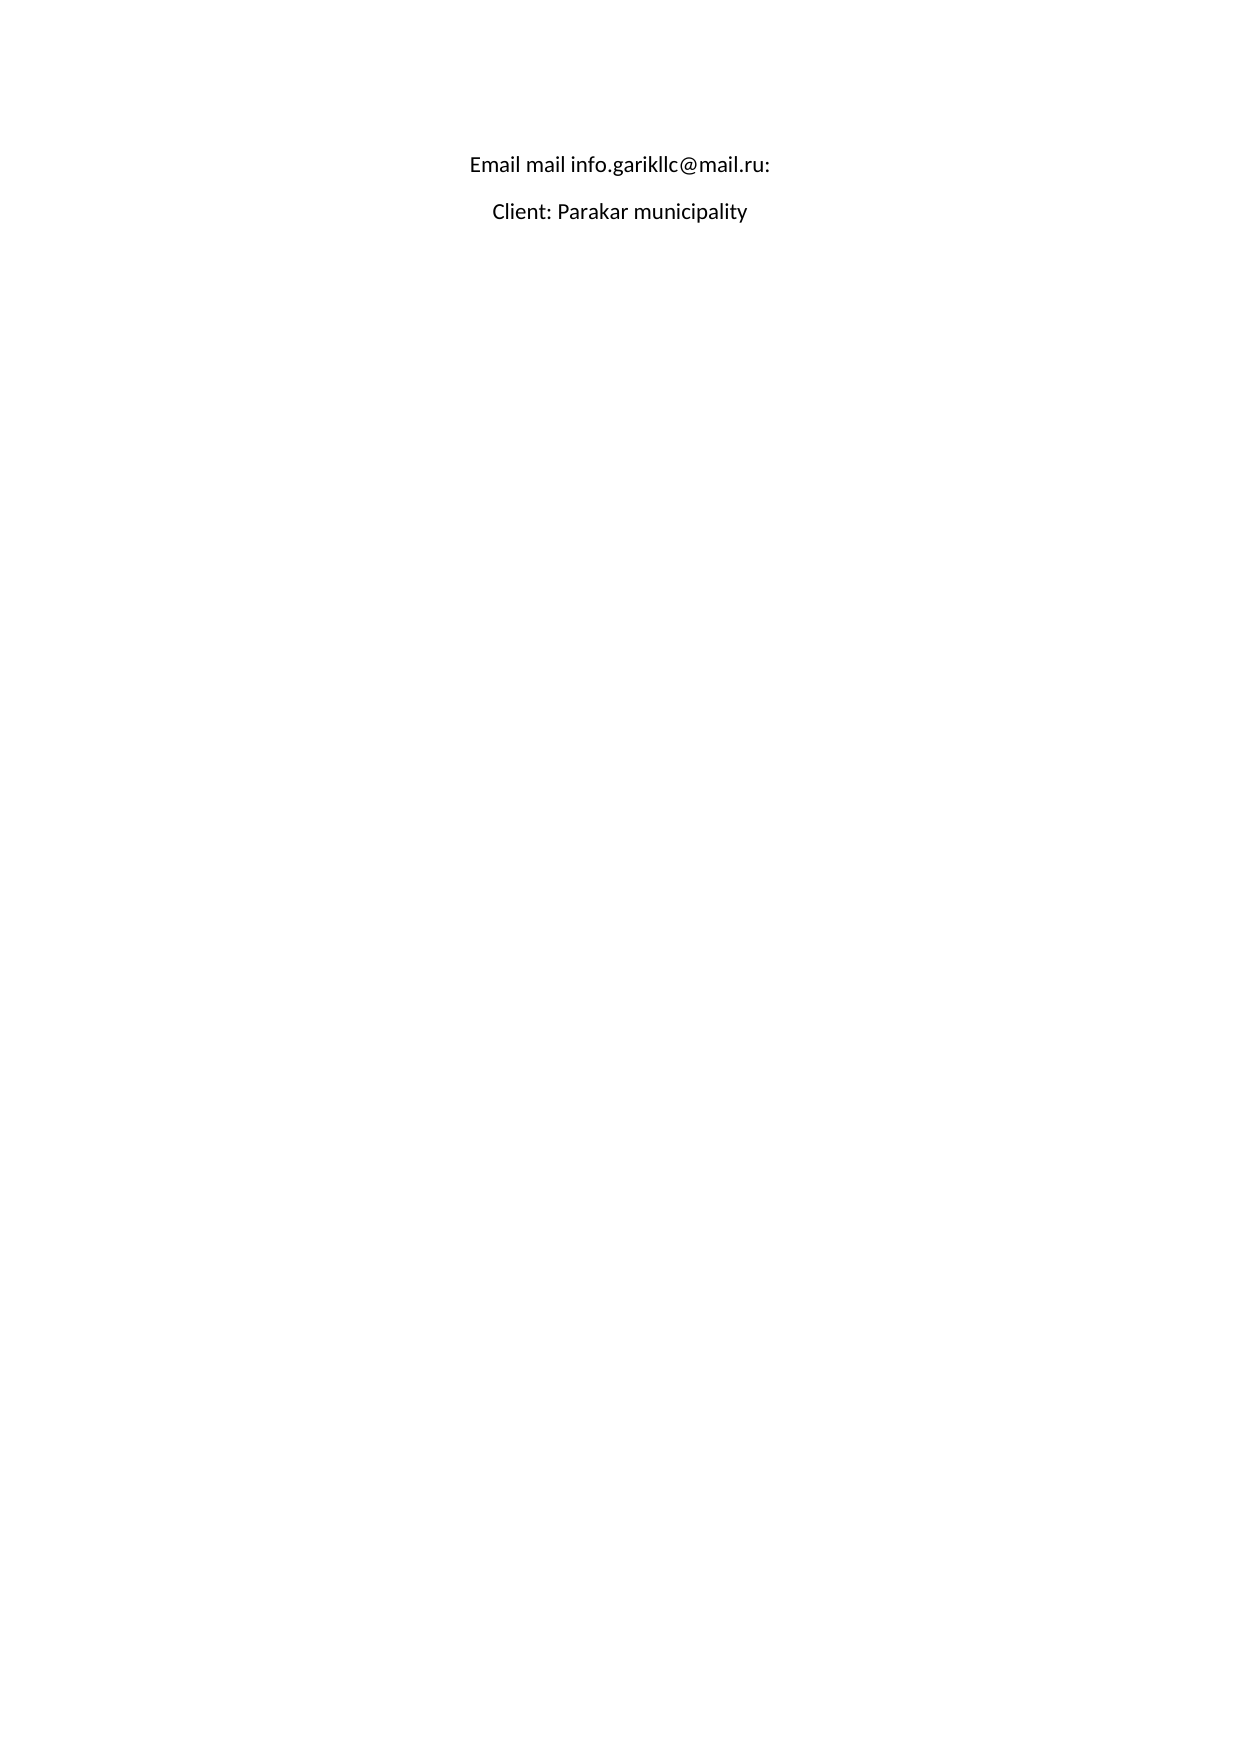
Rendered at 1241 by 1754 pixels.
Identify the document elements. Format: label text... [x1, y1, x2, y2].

text Client: Parakar municipality [150, 197, 1090, 225]
text Email mail info.garikllc@mail.ru: [150, 150, 1090, 178]
